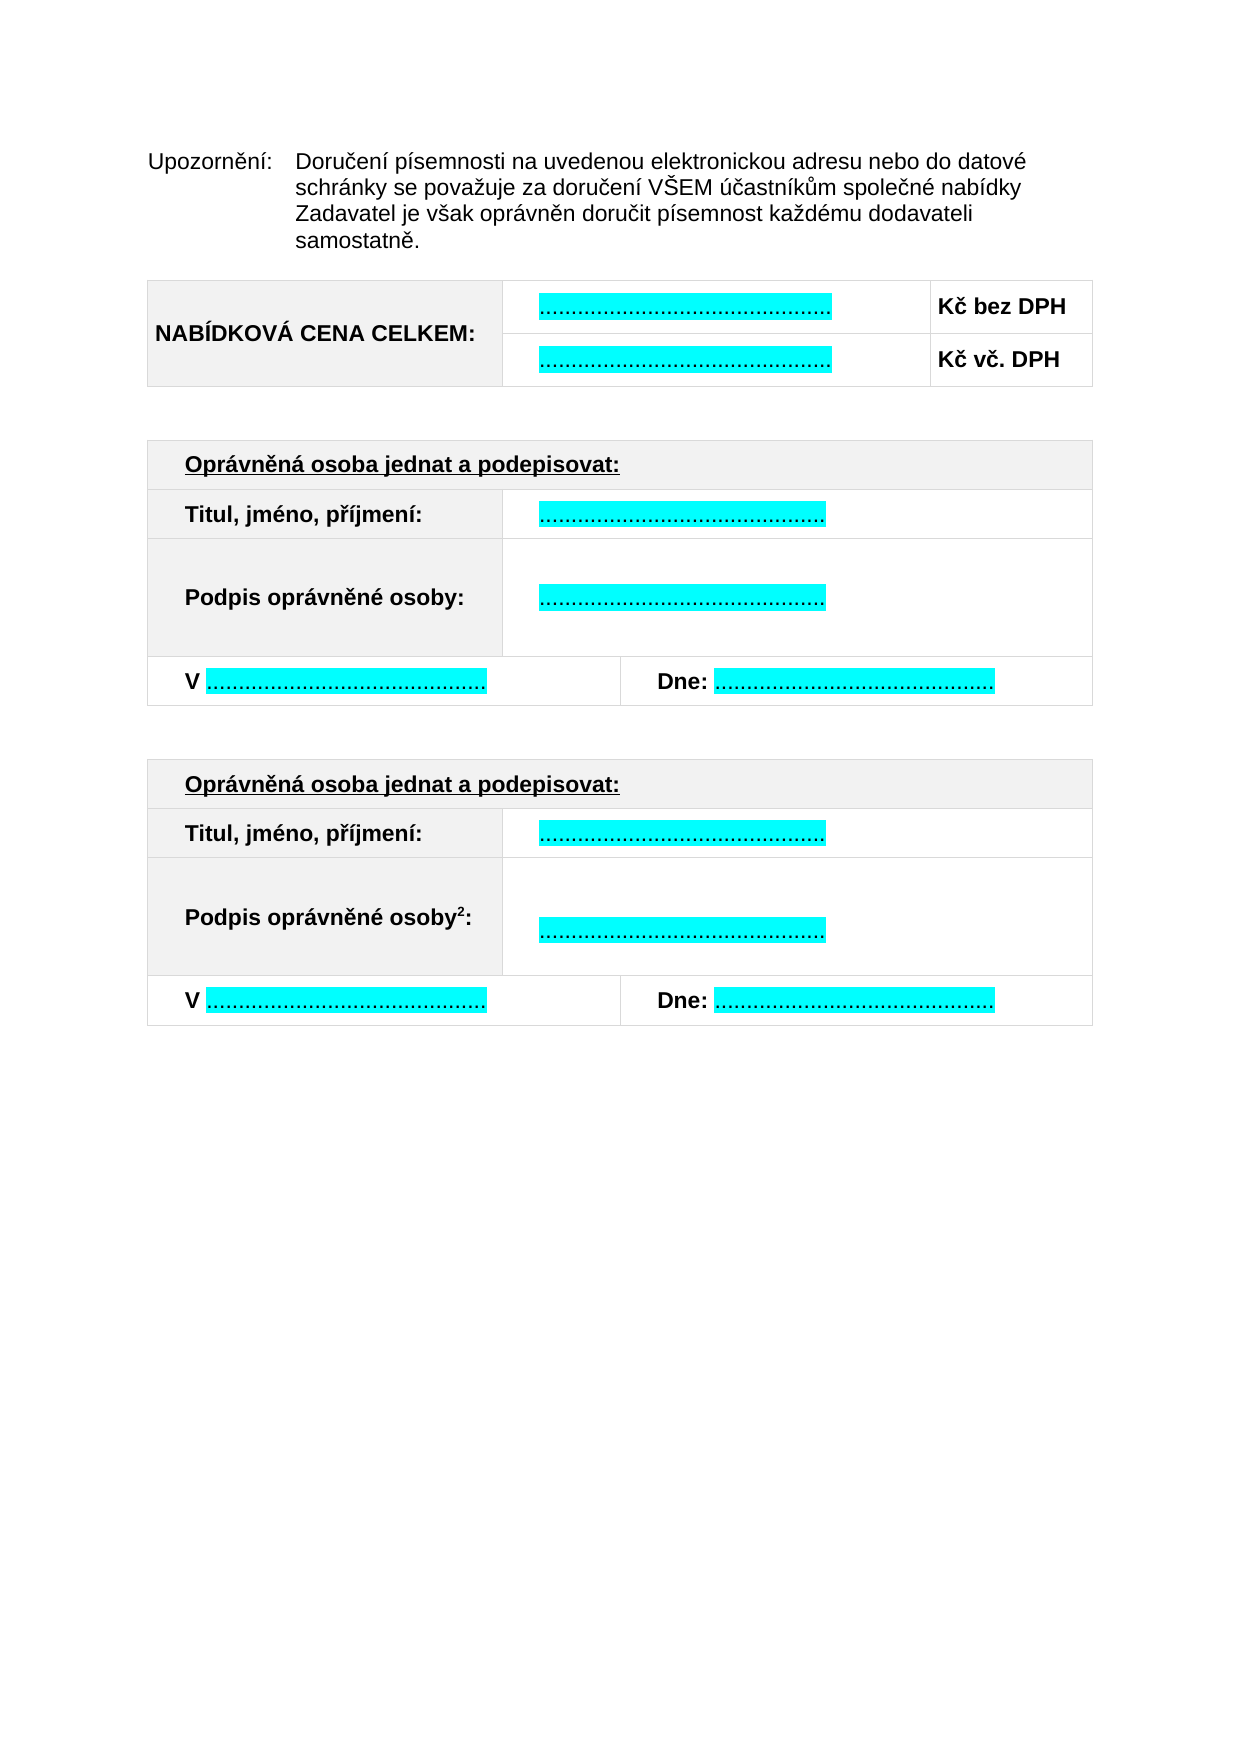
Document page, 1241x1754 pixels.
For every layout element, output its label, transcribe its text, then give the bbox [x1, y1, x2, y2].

table_cell ............................................. [503, 490, 1092, 538]
table_cell V ............................................ [148, 976, 620, 1024]
table_cell Kč vč. DPH [931, 334, 1092, 386]
table_cell V ............................................ [148, 657, 620, 705]
text Zadavatel je však oprávněn doručit písemnost každému dodavateli [221, 200, 1092, 227]
table_cell Podpis oprávněné osoby: [148, 539, 502, 656]
text samostatně. [221, 227, 1092, 253]
text schránky se považuje za doručení VŠEM účastníkům společné nabídky [148, 174, 1092, 200]
text Upozornění: Doručení písemnosti na uvedenou elektronickou adresu nebo do datové [148, 148, 1092, 174]
table_header Kč bez DPH [931, 281, 1092, 333]
table_header .............................................. [503, 281, 930, 333]
table_cell Titul, jméno, příjmení: [148, 809, 502, 857]
table_header Oprávněná osoba jednat a podepisovat: [148, 760, 1092, 808]
table_cell ............................................. [503, 539, 1092, 656]
table_cell Dne: ............................................ [621, 657, 1092, 705]
table_header Nabídková cena celkem: [148, 281, 502, 386]
table_cell Podpis oprávněné osoby2: [148, 858, 502, 975]
table_header Oprávněná osoba jednat a podepisovat: [148, 441, 1092, 489]
table_cell .............................................. [503, 334, 930, 386]
table_cell ............................................. [503, 809, 1092, 857]
table_cell ............................................. [503, 858, 1092, 975]
table_cell Titul, jméno, příjmení: [148, 490, 502, 538]
table_cell Dne: ............................................ [621, 976, 1092, 1024]
